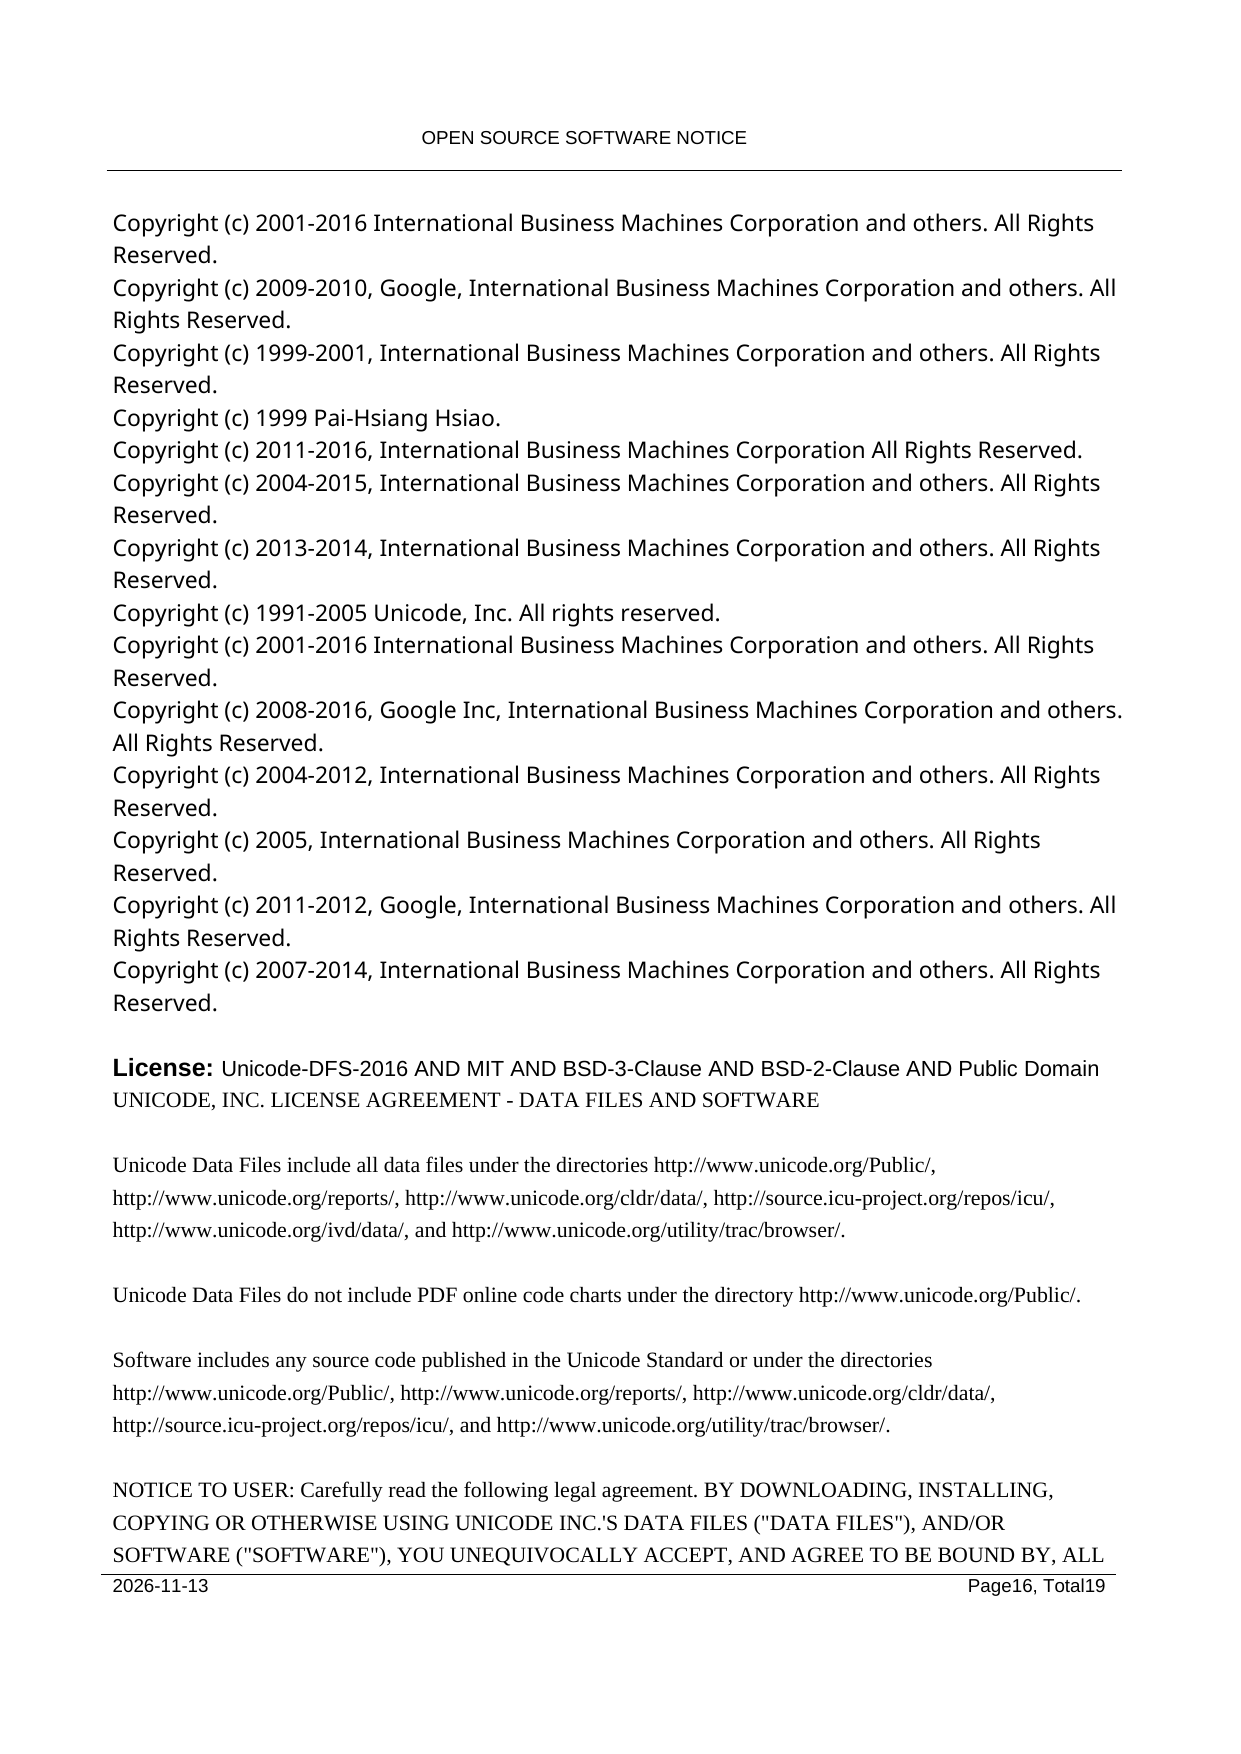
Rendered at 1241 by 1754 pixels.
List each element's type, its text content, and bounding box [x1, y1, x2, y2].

text License: Unicode-DFS-2016 AND MIT AND BSD-3-Clause AND BSD-2-Clause AND Public Domain [112, 1051, 1128, 1084]
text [112, 1084, 1128, 1571]
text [112, 206, 1128, 1051]
